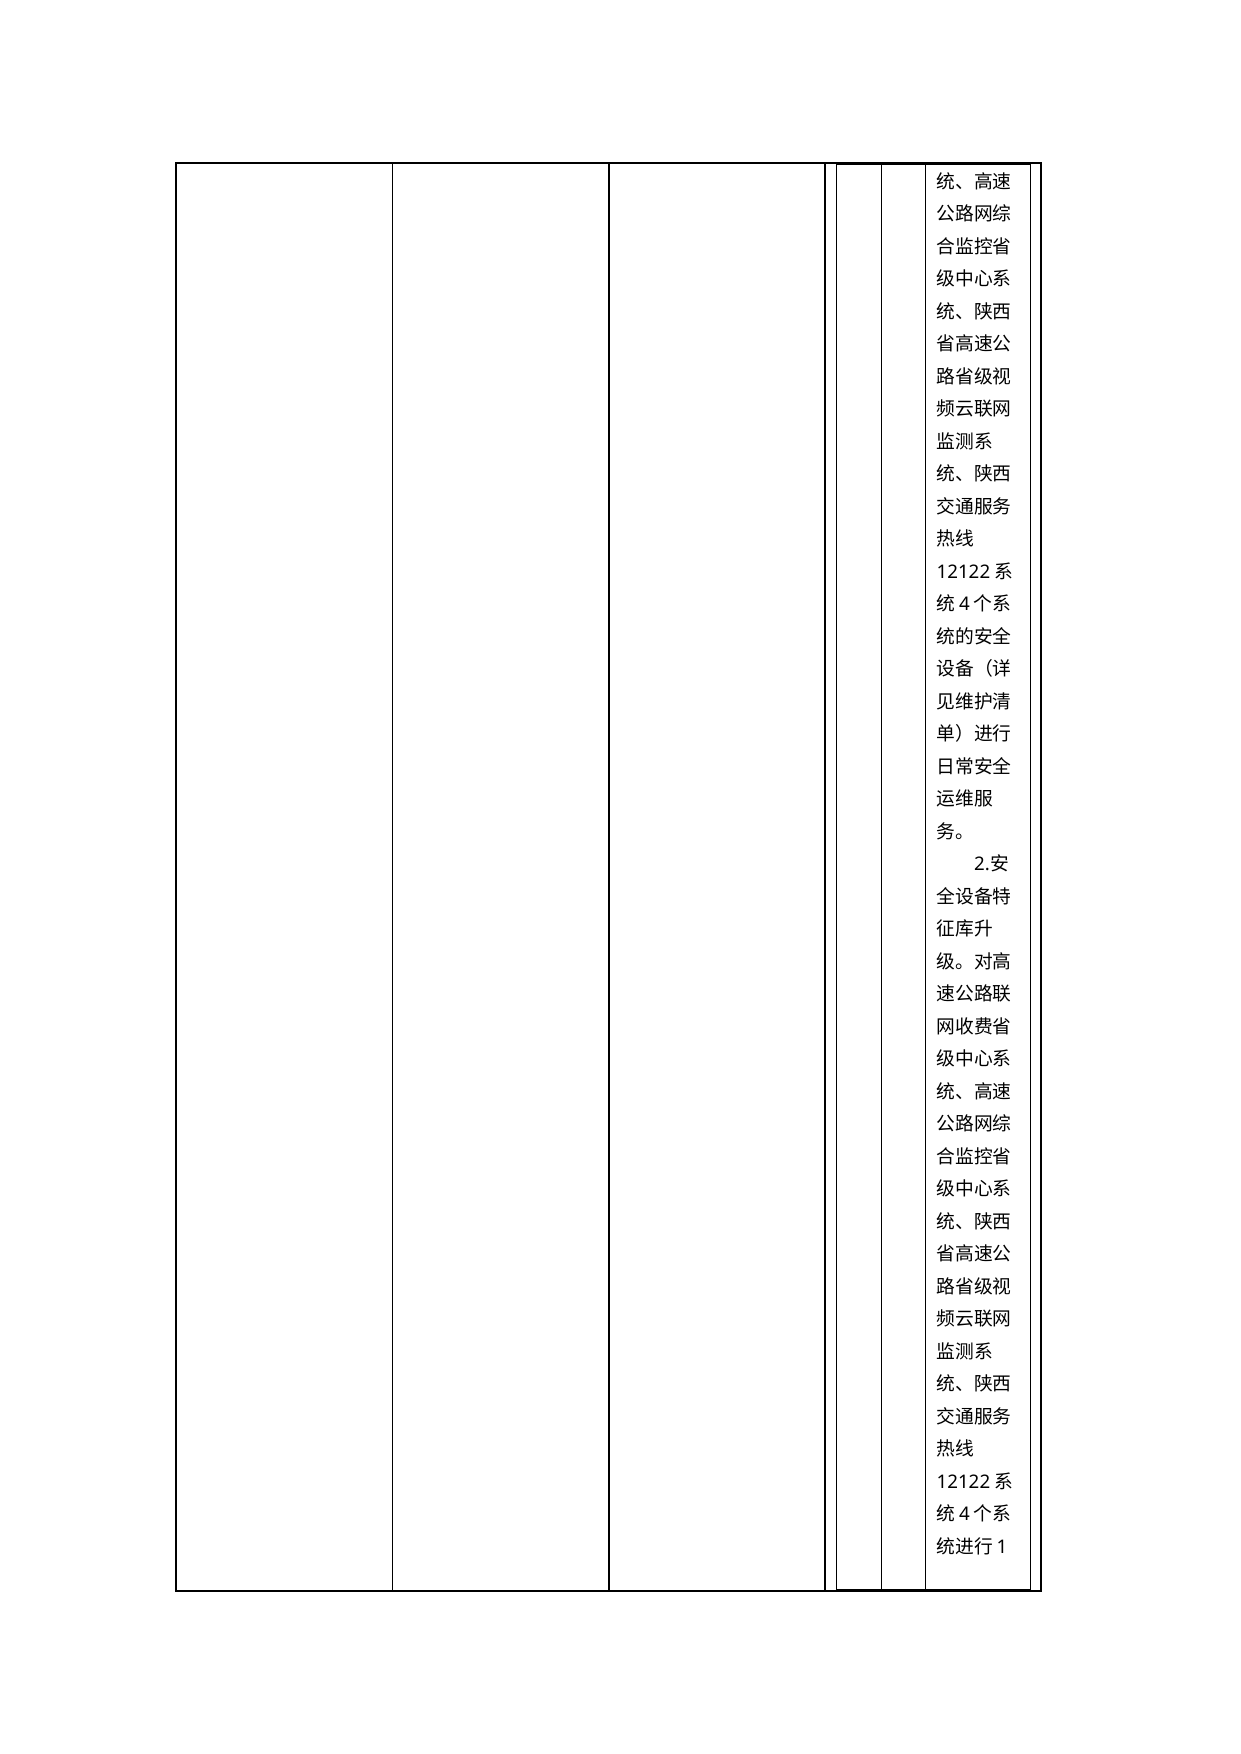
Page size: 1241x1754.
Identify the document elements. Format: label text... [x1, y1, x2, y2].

table_cell [177, 164, 392, 1590]
table_cell [882, 165, 925, 1589]
table_cell [1031, 164, 1040, 1590]
table_cell [926, 165, 1030, 1589]
table_cell [826, 164, 836, 1590]
table_cell [837, 165, 881, 1589]
table_cell 1 [393, 164, 608, 1590]
table_cell [610, 164, 824, 1590]
